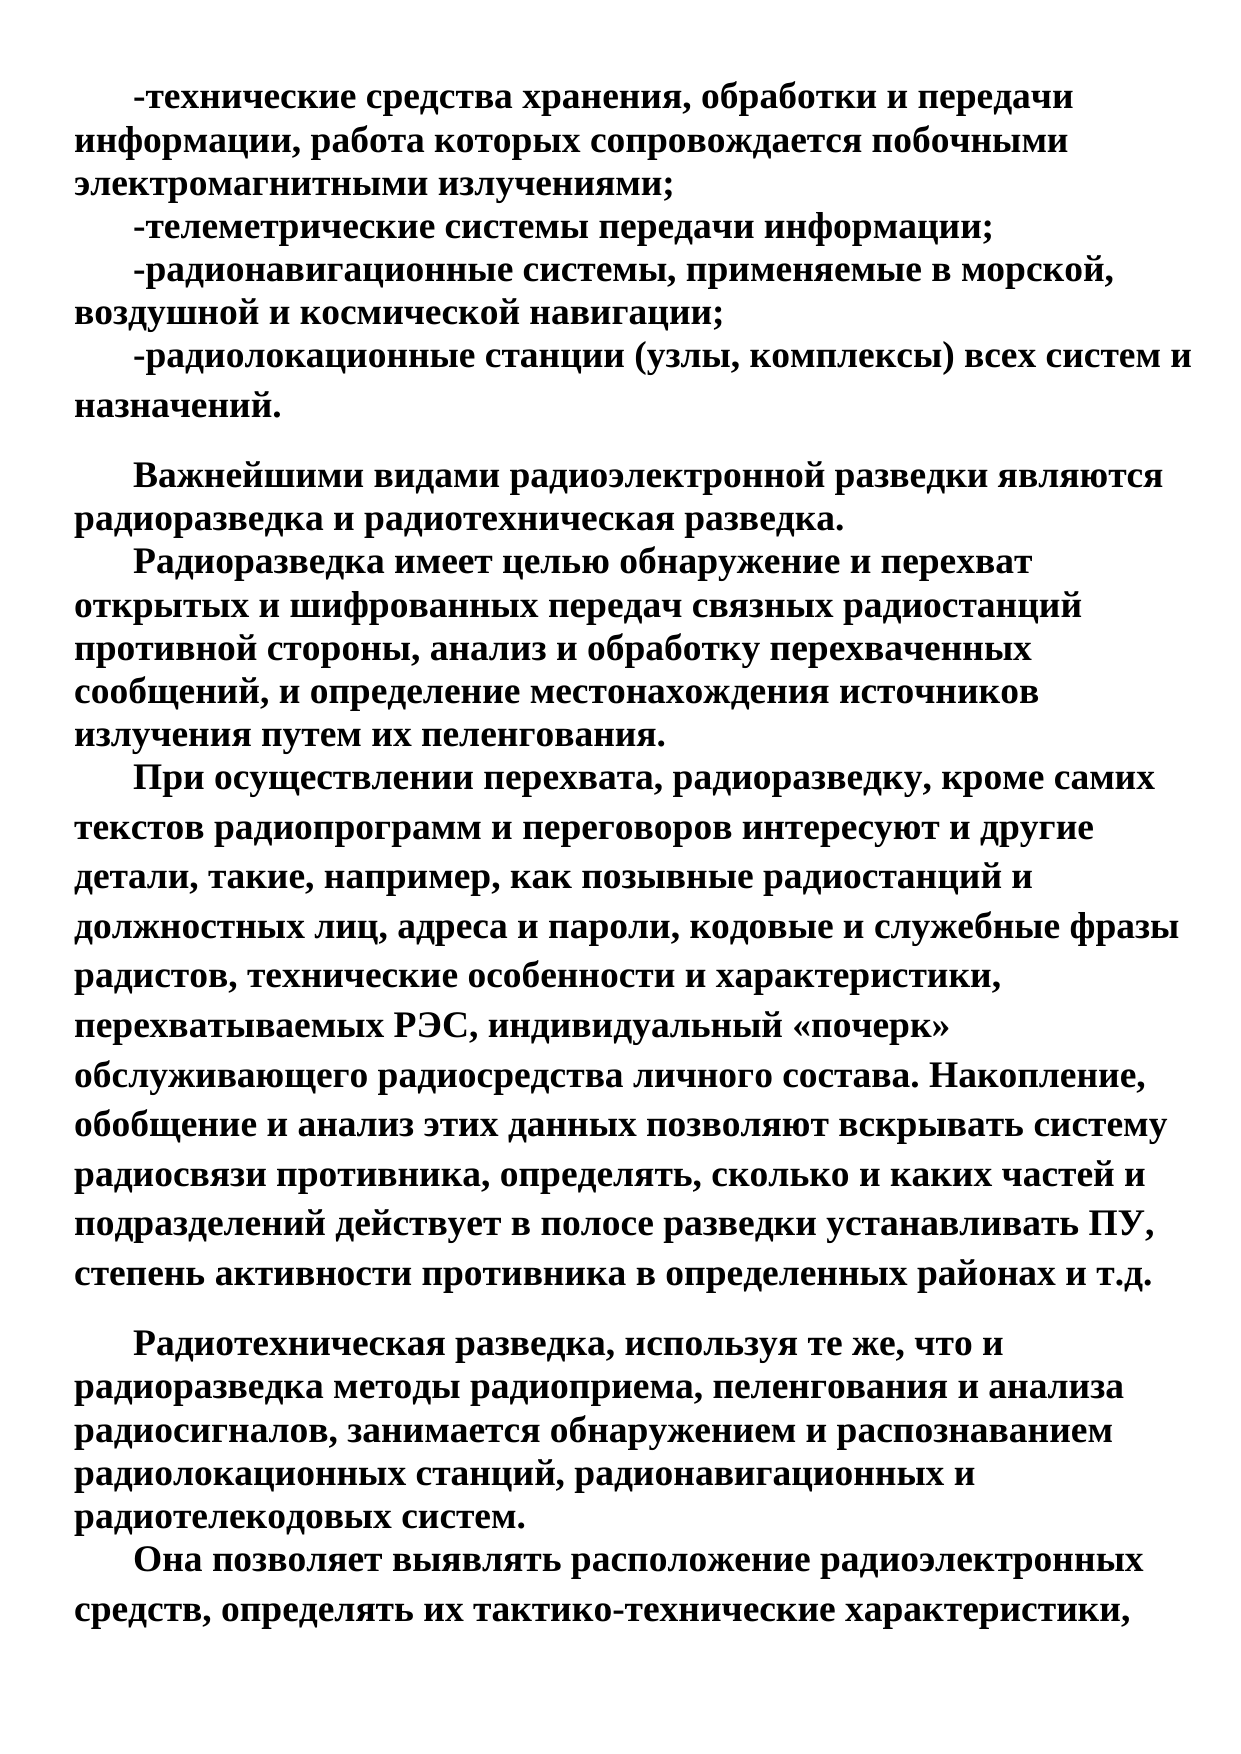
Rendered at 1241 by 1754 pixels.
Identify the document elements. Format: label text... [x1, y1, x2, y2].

text -технические средства хранения, обработки и передачи информации, работа которых сопровождается побочными электромагнитными излучениями; [74, 74, 1211, 203]
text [74, 1536, 1211, 1629]
text Важнейшими видами радиоэлектронной разведки являются радиоразведка и радиотехническая разведка. [74, 453, 1211, 539]
text -радионавигационные системы, применяемые в морской, воздушной и космической навигации; [74, 246, 1211, 333]
text Радиоразведка имеет целью обнаружение и перехват открытых и шифрованных передач связных радиостанций противной стороны, анализ и обработку перехваченных сообщений, и определение местонахождения источников излучения путем их пеленгования. [74, 539, 1211, 754]
text При осуществлении перехвата, радиоразведку, кроме самих текстов радиопрограмм и переговоров интересуют и другие детали, такие, например, как позывные радиостанций и должностных лиц, адреса и пароли, кодовые и служебные фразы радистов, технические особенности и характеристики, перехватываемых РЭС, индивидуальный «почерк» обслуживающего радиосредства личного состава. Накопление, обобщение и анализ этих данных позволяют вскрывать систему радиосвязи противника, определять, сколько и каких частей и подразделений действует в полосе разведки устанавливать ПУ, степень активности противника в определенных районах и т.д. [74, 754, 1211, 1293]
text Радиотехническая разведка, используя те же, что и радиоразведка методы радиоприема, пеленгования и анализа радиосигналов, занимается обнаружением и распознаванием радиолокационных станций, радионавигационных и радиотелекодовых систем. [74, 1321, 1211, 1536]
text -радиолокационные станции (узлы, комплексы) всех систем и назначений. [74, 333, 1211, 425]
text -телеметрические системы передачи информации; [74, 203, 1211, 246]
